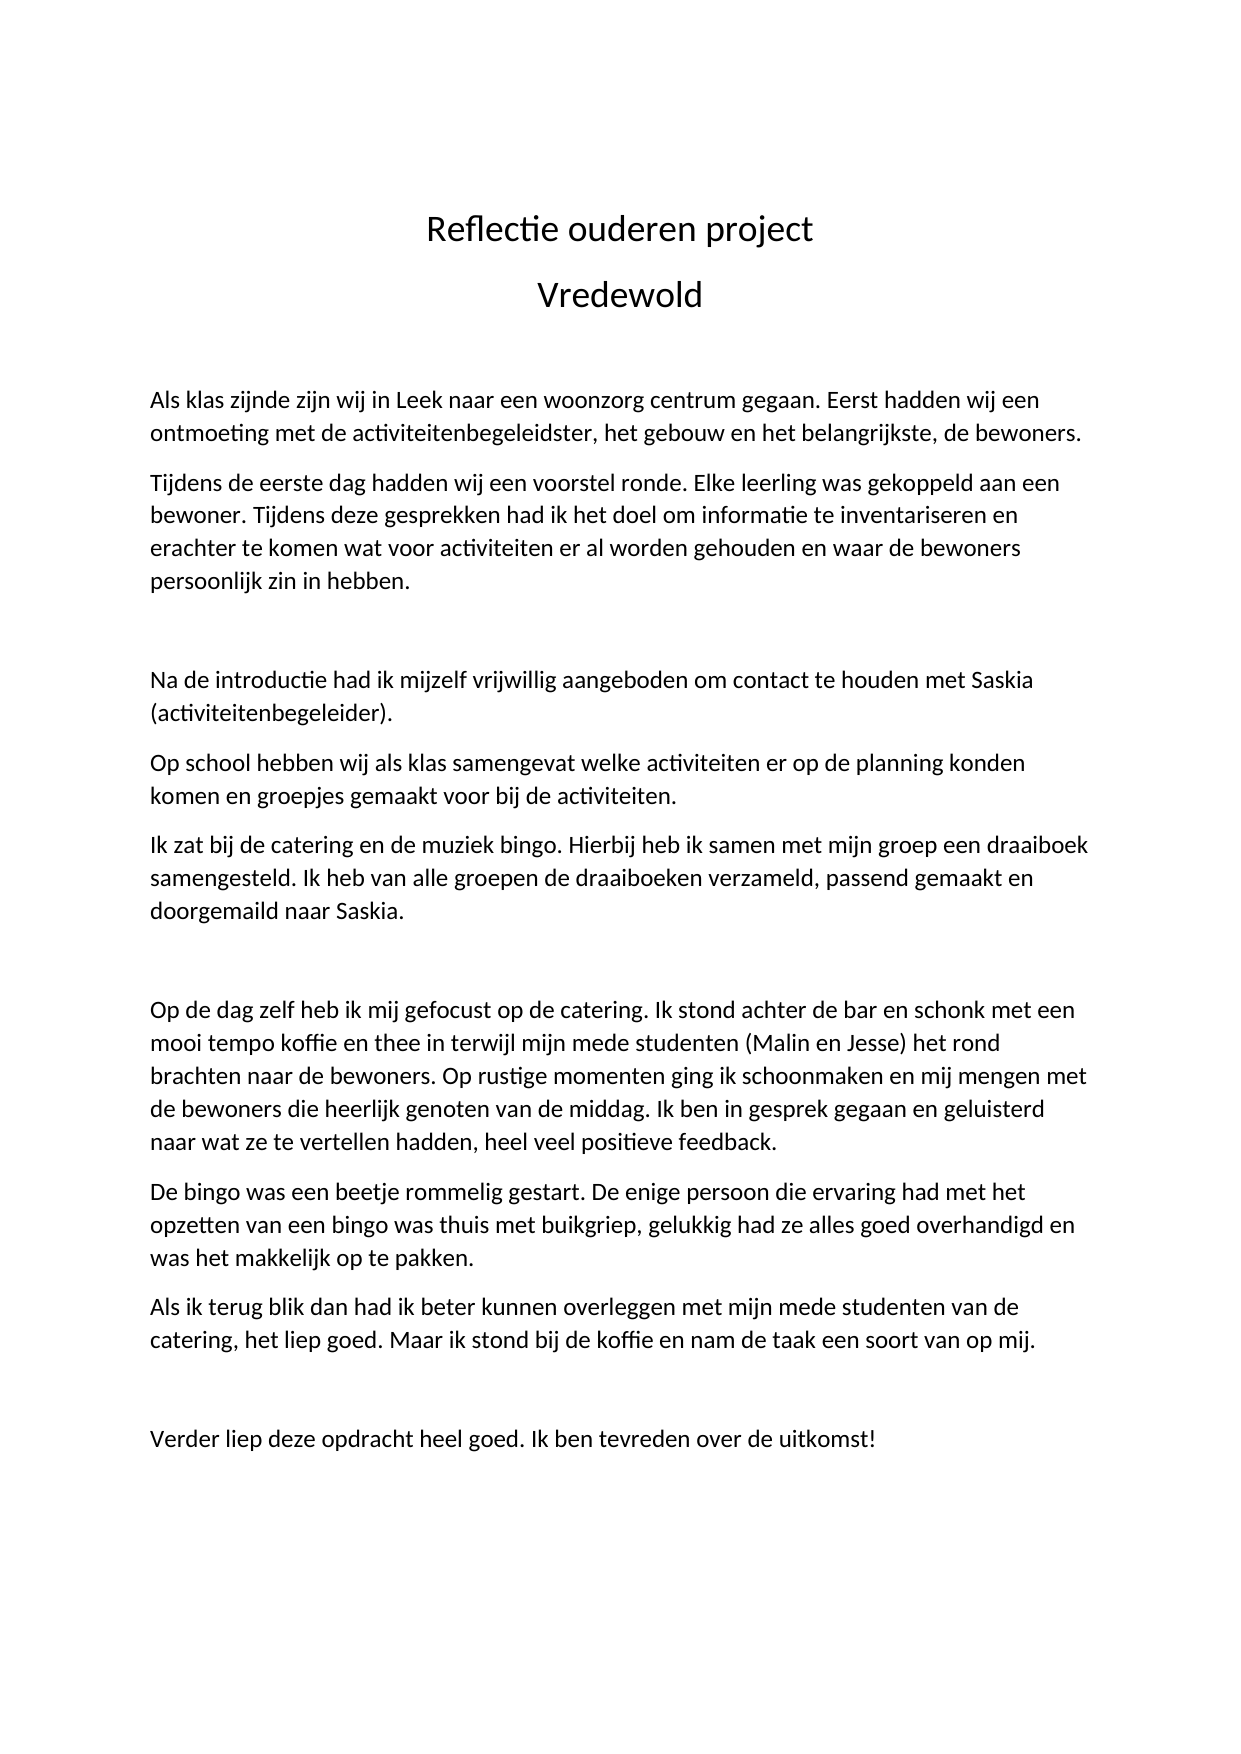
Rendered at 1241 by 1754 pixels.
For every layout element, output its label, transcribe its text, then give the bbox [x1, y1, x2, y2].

text Tijdens de eerste dag hadden wij een voorstel ronde. Elke leerling was gekoppeld aan een bewoner. Tijdens deze gesprekken had ik het doel om informatie te inventariseren en erachter te komen wat voor activiteiten er al worden gehouden en waar de bewoners persoonlijk zin in hebben. [150, 467, 1090, 596]
text Als klas zijnde zijn wij in Leek naar een woonzorg centrum gegaan. Eerst hadden wij een ontmoeting met de activiteitenbegeleidster, het gebouw en het belangrijkste, de bewoners. [150, 384, 1090, 448]
text Na de introductie had ik mijzelf vrijwillig aangeboden om contact te houden met Saskia (activiteitenbegeleider). [150, 665, 1090, 728]
text Op school hebben wij als klas samengevat welke activiteiten er op de planning konden komen en groepjes gemaakt voor bij de activiteiten. [150, 747, 1090, 811]
text Vredewold [150, 271, 1090, 317]
text De bingo was een beetje rommelig gestart. De enige persoon die ervaring had met het opzetten van een bingo was thuis met buikgriep, gelukkig had ze alles goed overhandigd en was het makkelijk op te pakken. [150, 1176, 1090, 1272]
text Als ik terug blik dan had ik beter kunnen overleggen met mijn mede studenten van de catering, het liep goed. Maar ik stond bij de koffie en nam de taak een soort van op mij. [150, 1291, 1090, 1355]
text Op de dag zelf heb ik mij gefocust op de catering. Ik stond achter de bar en schonk met een mooi tempo koffie en thee in terwijl mijn mede studenten (Malin en Jesse) het rond brachten naar de bewoners. Op rustige momenten ging ik schoonmaken en mij mengen met de bewoners die heerlijk genoten van de middag. Ik ben in gesprek gegaan en geluisterd naar wat ze te vertellen hadden, heel veel positieve feedback. [150, 995, 1090, 1157]
text Verder liep deze opdracht heel goed. Ik ben tevreden over de uitkomst! [150, 1423, 1090, 1454]
text Reflectie ouderen project [150, 205, 1090, 251]
text Ik zat bij de catering en de muziek bingo. Hierbij heb ik samen met mijn groep een draaiboek samengesteld. Ik heb van alle groepen de draaiboeken verzameld, passend gemaakt en doorgemaild naar Saskia. [150, 830, 1090, 926]
